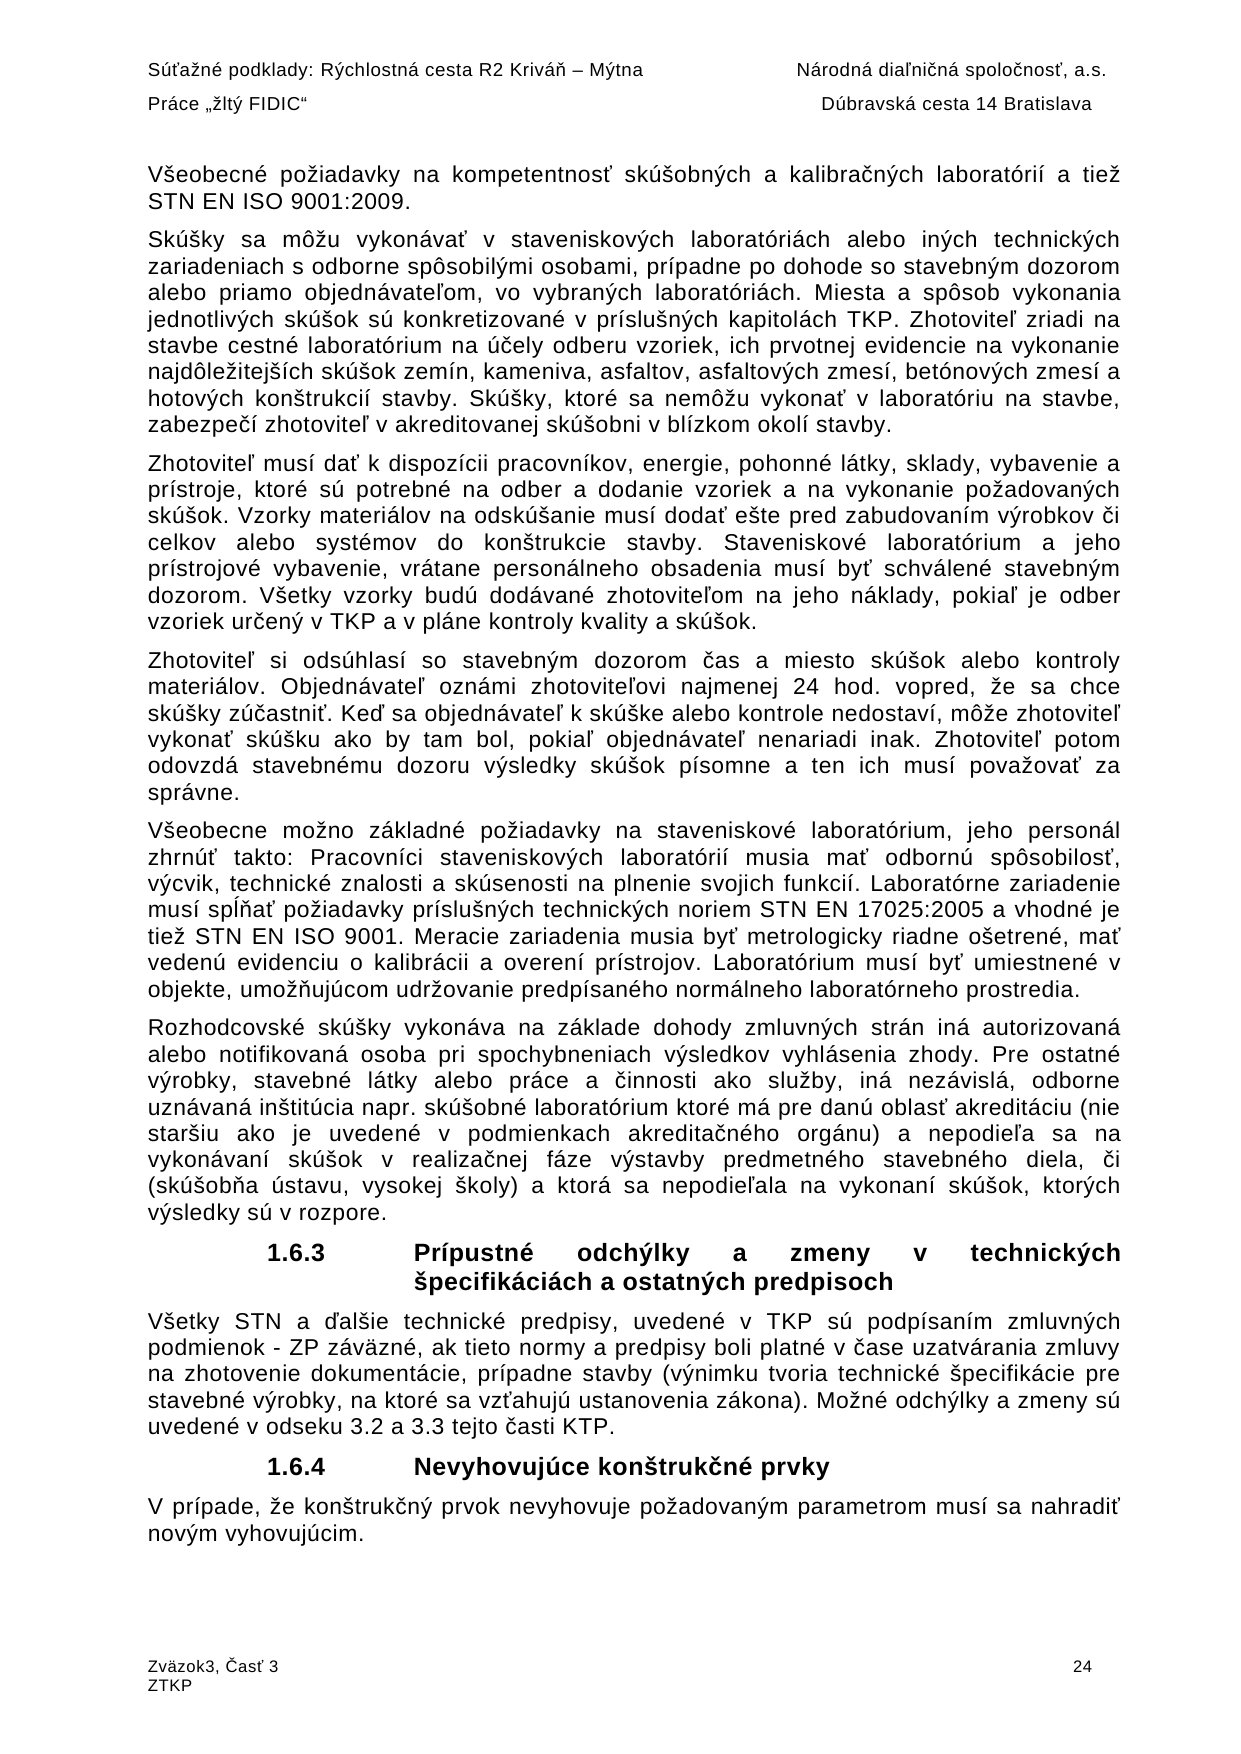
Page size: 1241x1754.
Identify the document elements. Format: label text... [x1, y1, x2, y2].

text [148, 161, 1122, 214]
text Zhotoviteľ si odsúhlasí so stavebným dozorom čas a miesto skúšok alebo kontroly materiálov. Objednávateľ oznámi zhotoviteľovi najmenej 24 hod. vopred, že sa chce skúšky zúčastniť. Keď sa objednávateľ k skúške alebo kontrole nedostaví, môže zhotoviteľ vykonať skúšku ako by tam bol, pokiaľ objednávateľ nenariadi inak. Zhotoviteľ potom odovzdá stavebnému dozoru výsledky skúšok písomne a ten ich musí považovať za správne. [148, 647, 1122, 805]
text Skúšky sa môžu vykonávať v staveniskových laboratóriách alebo iných technických zariadeniach s odborne spôsobilými osobami, prípadne po dohode so stavebným dozorom alebo priamo objednávateľom, vo vybraných laboratóriách. Miesta a spôsob vykonania jednotlivých skúšok sú konkretizované v príslušných kapitolách TKP. Zhotoviteľ zriadi na stavbe cestné laboratórium na účely odberu vzoriek, ich prvotnej evidencie na vykonanie najdôležitejších skúšok zemín, kameniva, asfaltov, asfaltových zmesí, betónových zmesí a hotových konštrukcií stavby. Skúšky, ktoré sa nemôžu vykonať v laboratóriu na stavbe, zabezpečí zhotoviteľ v akreditovanej skúšobni v blízkom okolí stavby. [148, 226, 1122, 437]
subtitle Prípustné odchýlky a zmeny v technických špecifikáciách a ostatných predpisoch [325, 1238, 1122, 1295]
text Zhotoviteľ musí dať k dispozícii pracovníkov, energie, pohonné látky, sklady, vybavenie a prístroje, ktoré sú potrebné na odber a dodanie vzoriek a na vykonanie požadovaných skúšok. Vzorky materiálov na odskúšanie musí dodať ešte pred zabudovaním výrobkov či celkov alebo systémov do konštrukcie stavby. Staveniskové laboratórium a jeho prístrojové vybavenie, vrátane personálneho obsadenia musí byť schválené stavebným dozorom. Všetky vzorky budú dodávané zhotoviteľom na jeho náklady, pokiaľ je odber vzoriek určený v TKP a v pláne kontroly kvality a skúšok. [148, 450, 1122, 634]
text Všetky STN a ďalšie technické predpisy, uvedené v TKP sú podpísaním zmluvných podmienok - ZP záväzné, ak tieto normy a predpisy boli platné v čase uzatvárania zmluvy na zhotovenie dokumentácie, prípadne stavby (výnimku tvoria technické špecifikácie pre stavebné výrobky, na ktoré sa vzťahujú ustanovenia zákona). Možné odchýlky a zmeny sú uvedené v odseku 3.2 a 3.3 tejto časti KTP. [148, 1308, 1122, 1439]
text Rozhodcovské skúšky vykonáva na základe dohody zmluvných strán iná autorizovaná alebo notifikovaná osoba pri spochybneniach výsledkov vyhlásenia zhody. Pre ostatné výrobky, stavebné látky alebo práce a činnosti ako služby, iná nezávislá, odborne uznávaná inštitúcia napr. skúšobné laboratórium ktoré má pre danú oblasť akreditáciu (nie staršiu ako je uvedené v podmienkach akreditačného orgánu) a nepodieľa sa na vykonávaní skúšok v realizačnej fáze výstavby predmetného stavebného diela, či (skúšobňa ústavu, vysokej školy) a ktorá sa nepodieľala na vykonaní skúšok, ktorých výsledky sú v rozpore. [148, 1014, 1122, 1225]
subtitle Nevyhovujúce konštrukčné prvky [325, 1452, 1122, 1481]
text V prípade, že konštrukčný prvok nevyhovuje požadovaným parametrom musí sa nahradiť novým vyhovujúcim. [148, 1493, 1122, 1546]
text Všeobecne možno základné požiadavky na staveniskové laboratórium, jeho personál zhrnúť takto: Pracovníci staveniskových laboratórií musia mať odbornú spôsobilosť, výcvik, technické znalosti a skúsenosti na plnenie svojich funkcií. Laboratórne zariadenie musí spĺňať požiadavky príslušných technických noriem STN EN 17025:2005 a vhodné je tiež STN EN ISO 9001. Meracie zariadenia musia byť metrologicky riadne ošetrené, mať vedenú evidenciu o kalibrácii a overení prístrojov. Laboratórium musí byť umiestnené v objekte, umožňujúcom udržovanie predpísaného normálneho laboratórneho prostredia. [148, 817, 1122, 1002]
